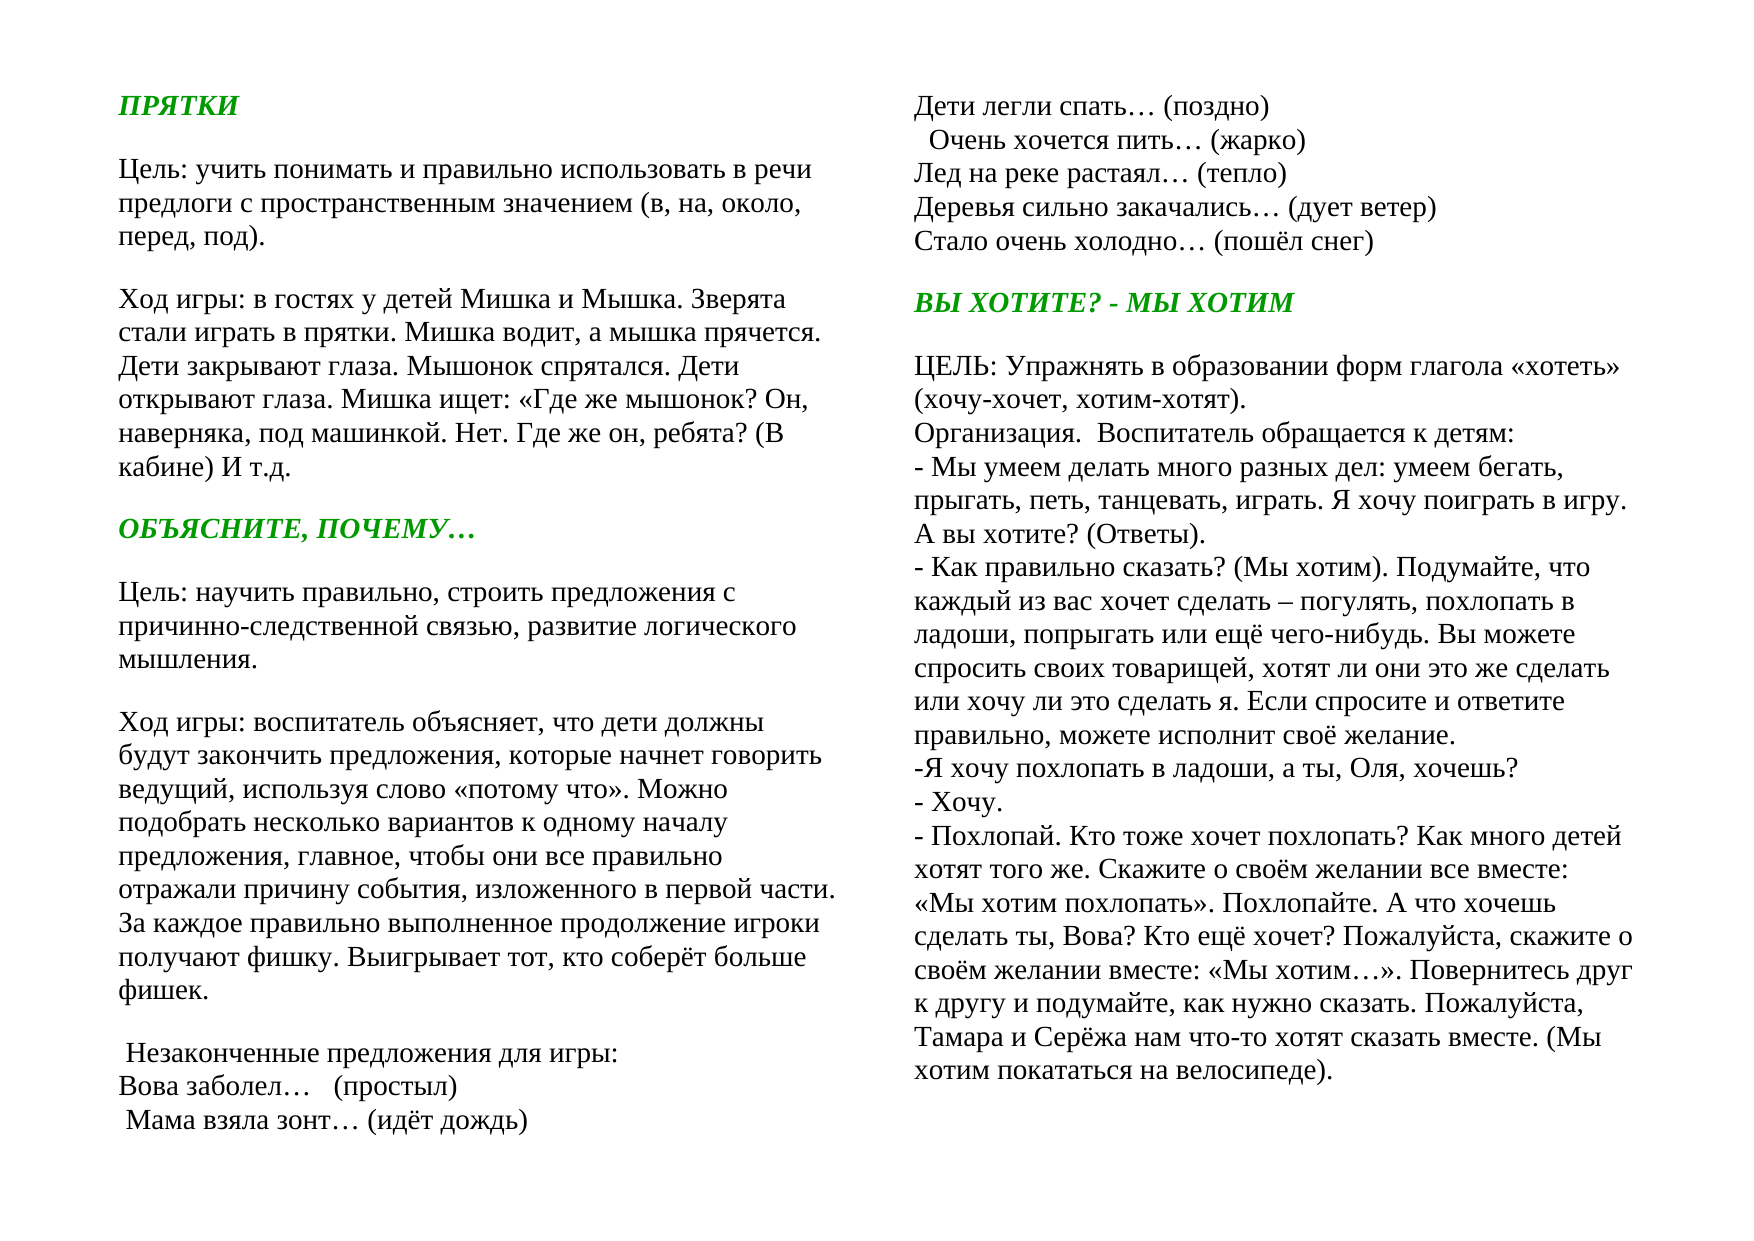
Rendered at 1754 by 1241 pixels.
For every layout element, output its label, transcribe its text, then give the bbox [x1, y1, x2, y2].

text ВЫ ХОТИТЕ? - МЫ ХОТИМ [914, 285, 1636, 319]
text - Как правильно сказать? (Мы хотим). Подумайте, что каждый из вас хочет сделать – погулять, похлопать в ладоши, попрыгать или ещё чего-нибудь. Вы можете спросить своих товарищей, хотят ли они это же сделать или хочу ли это сделать я. Если спросите и ответите правильно, можете исполнит своё желание. [914, 549, 1636, 751]
text Деревья сильно закачались… (дует ветер) [914, 189, 1636, 223]
text Ход игры: воспитатель объясняет, что дети должны будут закончить предложения, которые начнет говорить ведущий, используя слово «потому что». Можно подобрать несколько вариантов к одному началу предложения, главное, чтобы они все правильно отражали причину события, изложенного в первой части. За каждое правильно выполненное продолжение игроки получают фишку. Выигрывает тот, кто соберёт больше фишек. [118, 704, 840, 1006]
text Незаконченные предложения для игры: [118, 1035, 840, 1068]
text Вова заболел… (простыл) [118, 1068, 840, 1102]
text - Хочу. [914, 784, 1636, 818]
text Ход игры: в гостях у детей Мишка и Мышка. Зверята стали играть в прятки. Мишка водит, а мышка прячется. Дети закрывают глаза. Мышонок спрятался. Дети открывают глаза. Мишка ищет: «Где же мышонок? Он, наверняка, под машинкой. Нет. Где же он, ребята? (В кабине) И т.д. [118, 281, 840, 482]
text ОБЪЯСНИТЕ, ПОЧЕМУ… [118, 511, 840, 545]
text Очень хочется пить… (жарко) [914, 122, 1636, 156]
text Цель: научить правильно, строить предложения с причинно-следственной связью, развитие логического мышления. [118, 574, 840, 675]
text -Я хочу похлопать в ладоши, а ты, Оля, хочешь? [914, 751, 1636, 784]
text ЦЕЛЬ: Упражнять в образовании форм глагола «хотеть» (хочу-хочет, хотим-хотят). [914, 348, 1636, 415]
text Организация. Воспитатель обращается к детям: [914, 415, 1636, 449]
text Мама взяла зонт… (идёт дождь) [118, 1102, 840, 1136]
text ПРЯТКИ [118, 88, 840, 122]
text Стало очень холодно… (пошёл снег) [914, 223, 1636, 256]
text Цель: учить понимать и правильно использовать в речи предлоги с пространственным значением (в, на, около, перед, под). [118, 151, 840, 252]
text Дети легли спать… (поздно) [914, 88, 1636, 122]
text - Похлопай. Кто тоже хочет похлопать? Как много детей хотят того же. Скажите о своём желании все вместе: «Мы хотим похлопать». Похлопайте. А что хочешь сделать ты, Вова? Кто ещё хочет? Пожалуйста, скажите о своём желании вместе: «Мы хотим…». Повернитесь друг к другу и подумайте, как нужно сказать. Пожалуйста, Тамара и Серёжа нам что-то хотят сказать вместе. (Мы хотим покататься на велосипеде). [914, 818, 1636, 1086]
text - Мы умеем делать много разных дел: умеем бегать, прыгать, петь, танцевать, играть. Я хочу поиграть в игру. А вы хотите? (Ответы). [914, 449, 1636, 549]
text Лед на реке растаял… (тепло) [914, 156, 1636, 189]
